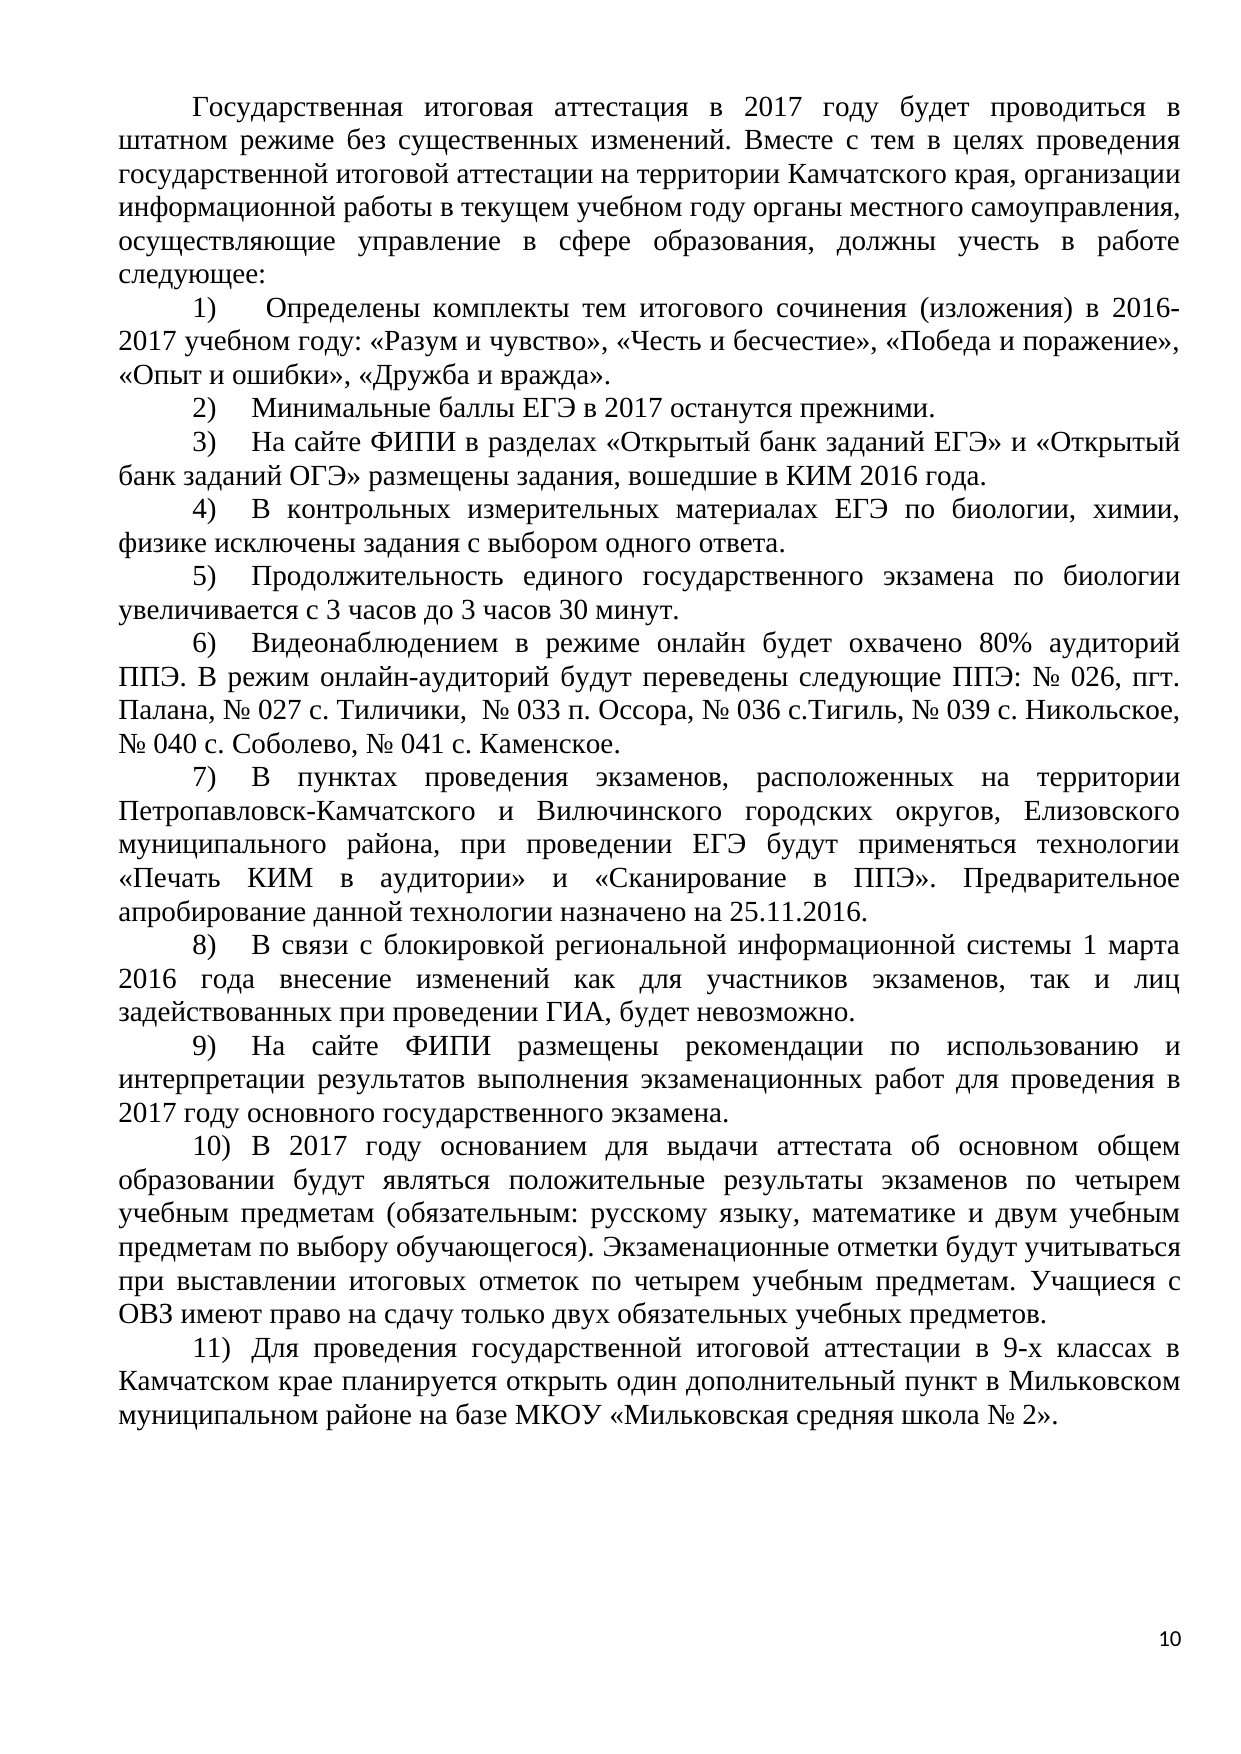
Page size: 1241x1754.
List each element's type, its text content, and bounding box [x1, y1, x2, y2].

list В пунктах проведения экзаменов, расположенных на территории Петропавловск-Камчатского и Вилючинского городских округов, Елизовского муниципального района, при проведении ЕГЭ будут применяться технологии «Печать КИМ в аудитории» и «Сканирование в ППЭ». Предварительное апробирование данной технологии назначено на 25.11.2016. [118, 759, 1181, 927]
text Государственная итоговая аттестация в 2017 году будет проводиться в штатном режиме без существенных изменений. Вместе с тем в целях проведения государственной итоговой аттестации на территории Камчатского края, организации информационной работы в текущем учебном году органы местного самоуправления, осуществляющие управление в сфере образования, должны учесть в работе следующее: [118, 89, 1181, 290]
list Видеонаблюдением в режиме онлайн будет охвачено 80% аудиторий ППЭ. В режим онлайн-аудиторий будут переведены следующие ППЭ: № 026, пгт. Палана, № 027 с. Тиличики, № 033 п. Оссора, № 036 с.Тигиль, № 039 с. Никольское, № 040 с. Соболево, № 041 с. Каменское. [118, 625, 1181, 759]
list В 2017 году основанием для выдачи аттестата об основном общем образовании будут являться положительные результаты экзаменов по четырем учебным предметам (обязательным: русскому языку, математике и двум учебным предметам по выбору обучающегося). Экзаменационные отметки будут учитываться при выставлении итоговых отметок по четырем учебным предметам. Учащиеся с ОВЗ имеют право на сдачу только двух обязательных учебных предметов. [118, 1128, 1181, 1330]
list В связи с блокировкой региональной информационной системы 1 марта 2016 года внесение изменений как для участников экзаменов, так и лиц задействованных при проведении ГИА, будет невозможно. [118, 927, 1181, 1028]
list На сайте ФИПИ в разделах «Открытый банк заданий ЕГЭ» и «Открытый банк заданий ОГЭ» размещены задания, вошедшие в КИМ 2016 года. [118, 424, 1181, 491]
list На сайте ФИПИ размещены рекомендации по использованию и интерпретации результатов выполнения экзаменационных работ для проведения в 2017 году основного государственного экзамена. [118, 1028, 1181, 1128]
list Минимальные баллы ЕГЭ в 2017 останутся прежними. [118, 391, 1181, 424]
list В контрольных измерительных материалах ЕГЭ по биологии, химии, физике исключены задания с выбором одного ответа. [118, 491, 1181, 558]
list Продолжительность единого государственного экзамена по биологии увеличивается с 3 часов до 3 часов 30 минут. [118, 558, 1181, 625]
list Определены комплекты тем итогового сочинения (изложения) в 2016-2017 учебном году: «Разум и чувство», «Честь и бесчестие», «Победа и поражение», «Опыт и ошибки», «Дружба и вражда». [118, 290, 1181, 391]
list Для проведения государственной итоговой аттестации в 9-х классах в Камчатском крае планируется открыть один дополнительный пункт в Мильковском муниципальном районе на базе МКОУ «Мильковская средняя школа № 2». [118, 1330, 1181, 1430]
